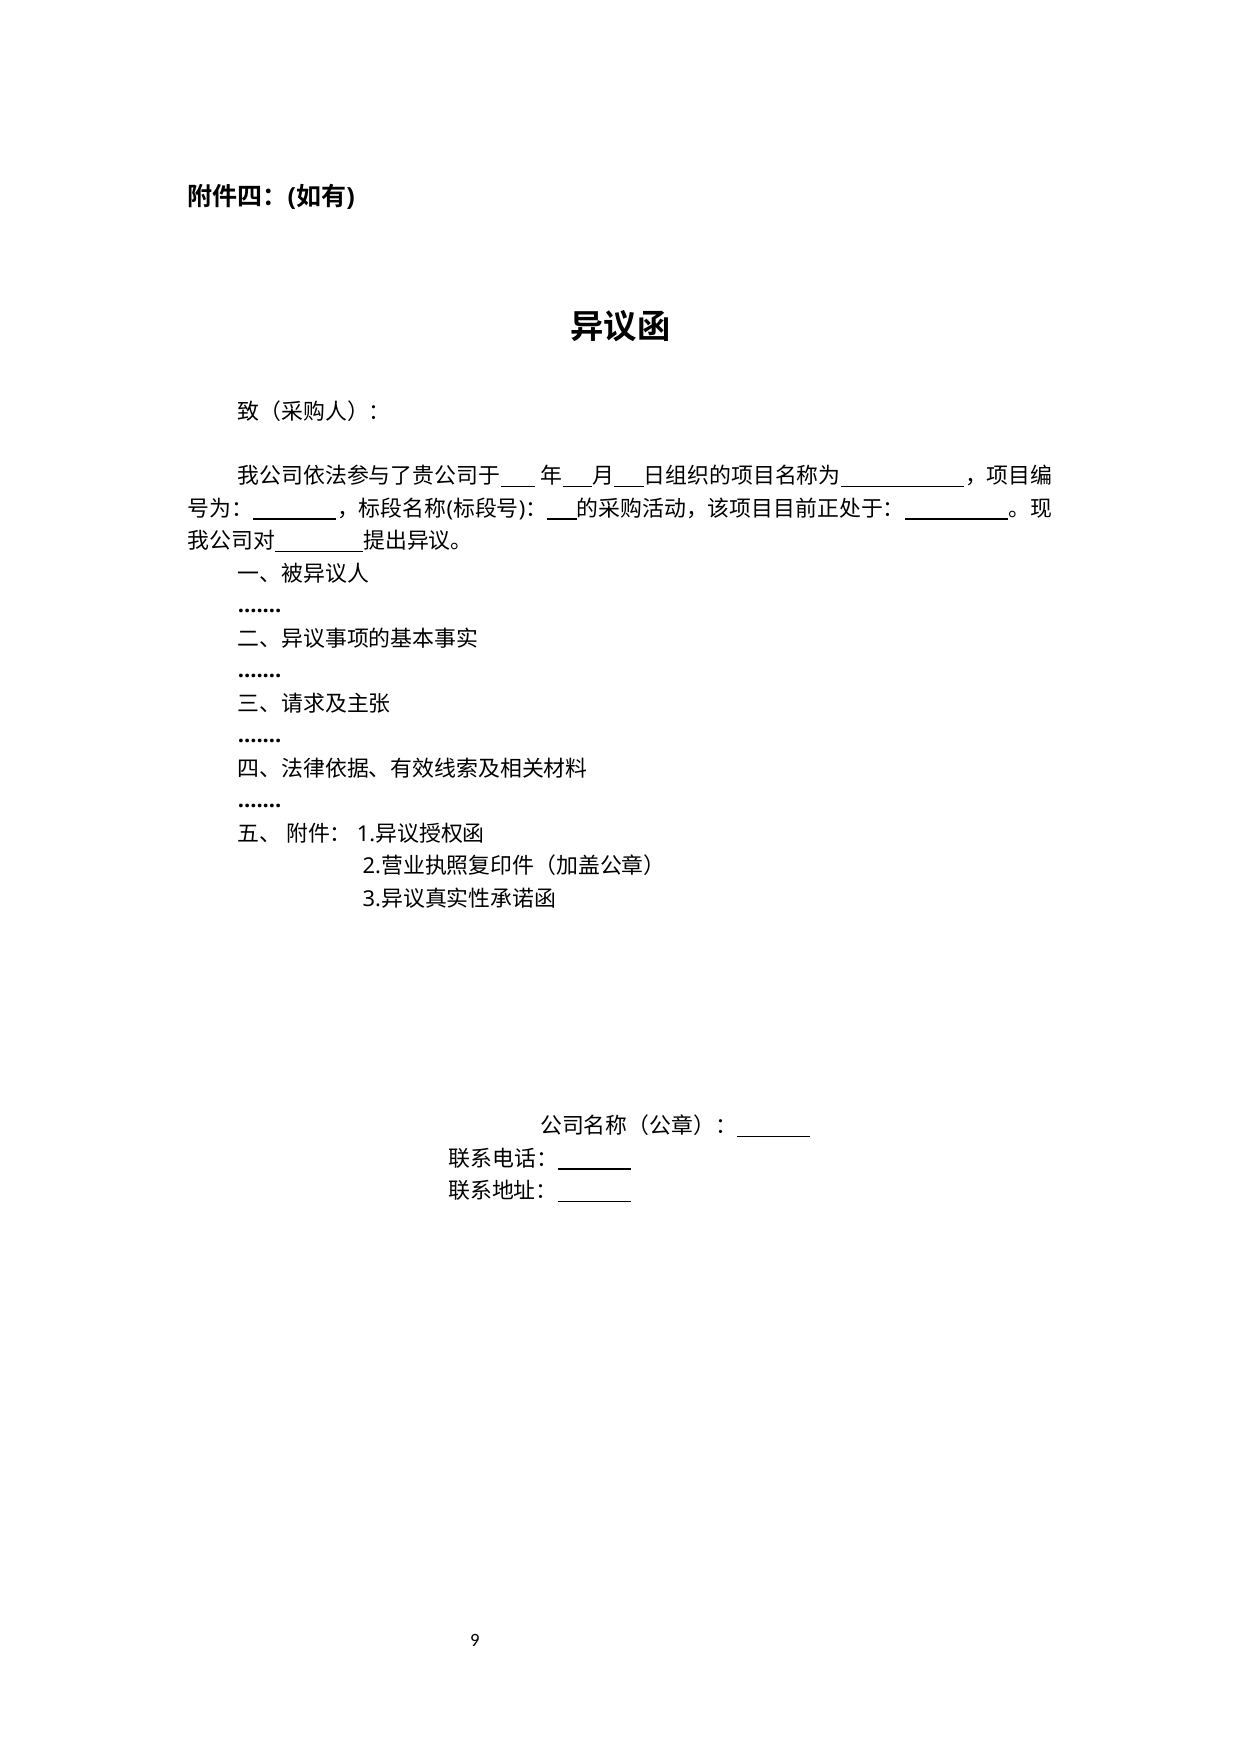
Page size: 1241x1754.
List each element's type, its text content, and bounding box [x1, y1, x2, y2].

text 3.异议真实性承诺函 [187, 881, 1053, 913]
text 致（采购人）： [187, 394, 1053, 426]
text 异议函 [187, 292, 1053, 357]
text 四、法律依据、有效线索及相关材料 [187, 751, 1053, 783]
text 附件四：(如有) [187, 162, 1053, 227]
text ....... [187, 588, 1053, 621]
text 2.营业执照复印件（加盖公章） [187, 848, 1053, 881]
text 三、请求及主张 [187, 686, 1053, 718]
text 五、 附件： 1.异议授权函 [187, 816, 1053, 848]
text 联系地址： [187, 1173, 1053, 1206]
text ....... [187, 783, 1053, 816]
text 我公司依法参与了贵公司于 年 月 日组织的项目名称为 ，项目编号为： ，标段名称(标段号)： 的采购活动，该项目目前正处于： 。现我公司对 提出异议。 [187, 458, 1053, 556]
text 联系电话： [187, 1141, 1053, 1173]
text 公司名称（公章）： [187, 1108, 953, 1141]
text ....... [187, 653, 1053, 686]
text ....... [187, 718, 1053, 751]
text 二、异议事项的基本事实 [187, 621, 1053, 653]
text 一、被异议人 [187, 556, 1053, 588]
